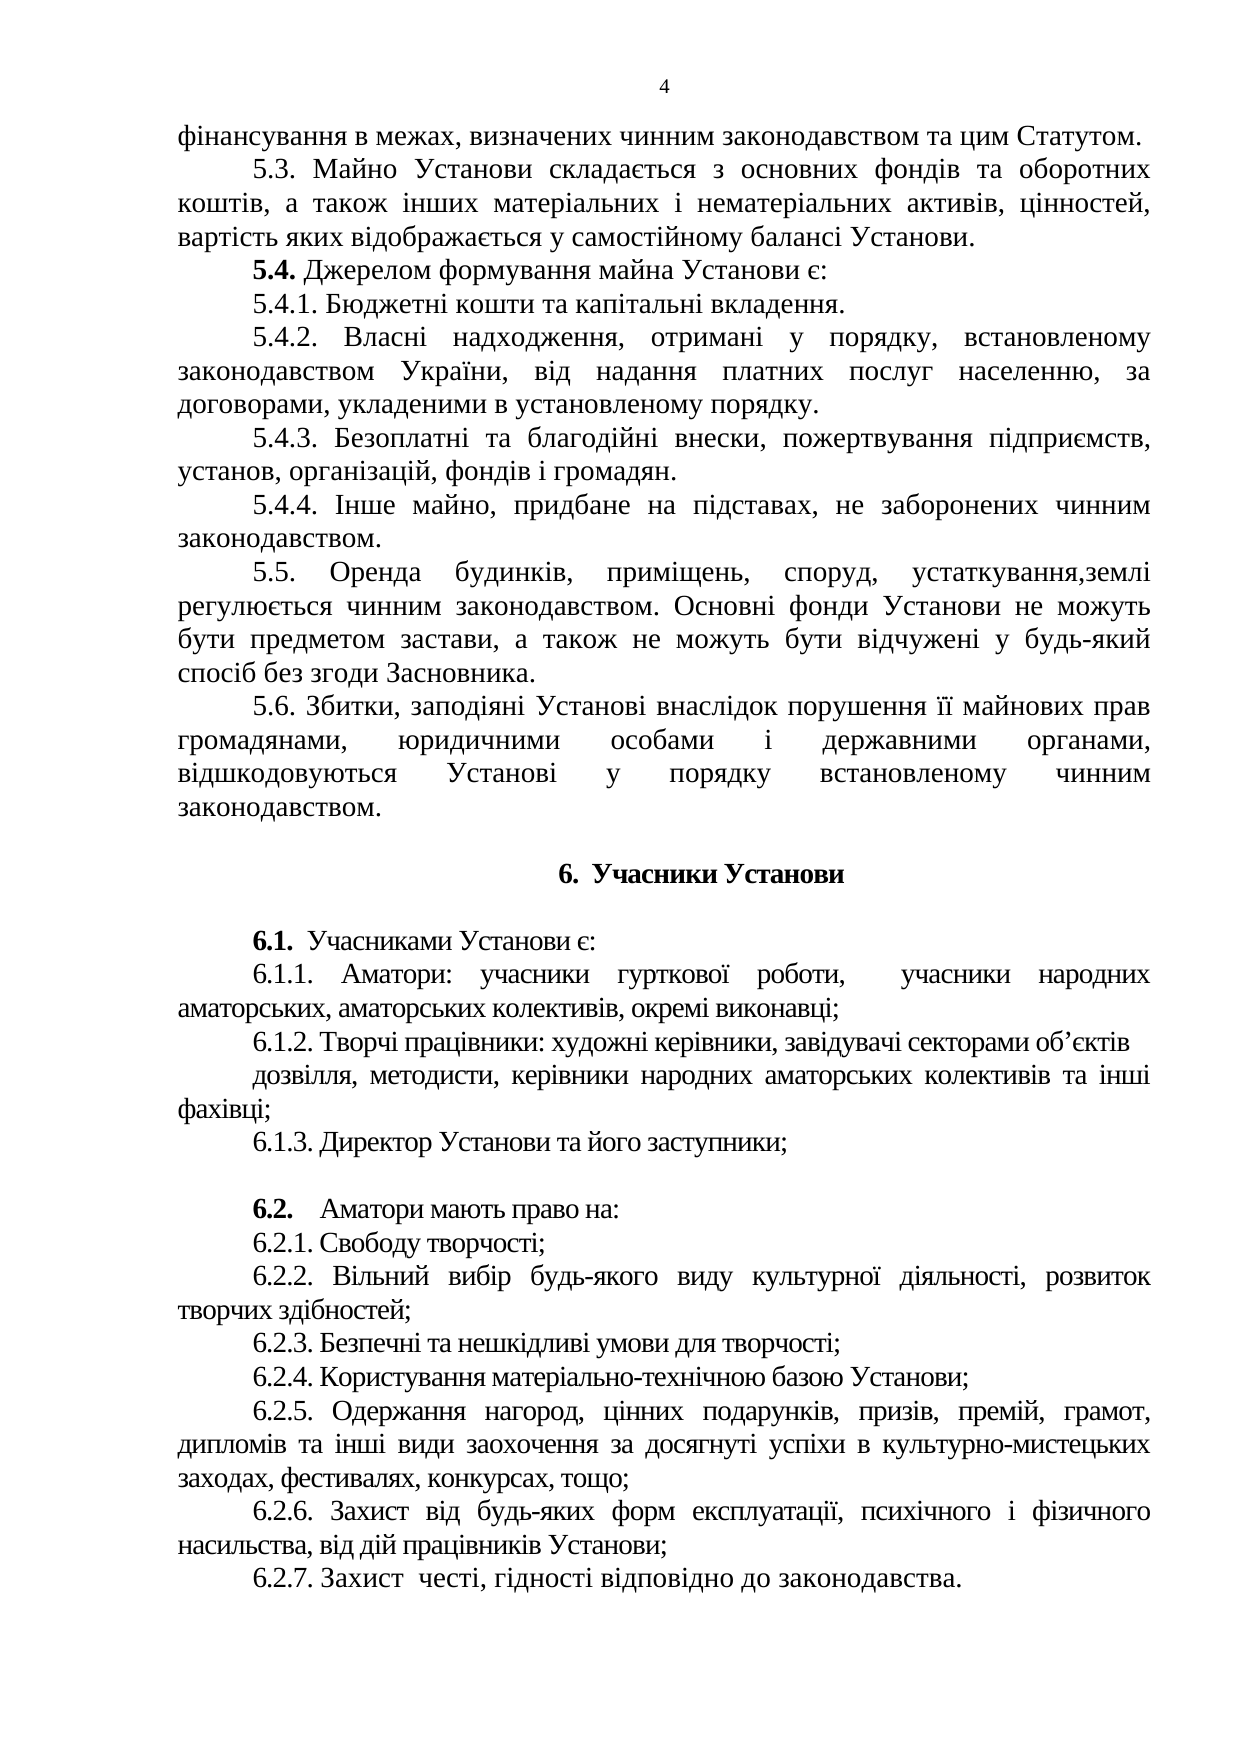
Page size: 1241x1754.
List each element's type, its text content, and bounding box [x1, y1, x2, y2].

text 6.1.3. Директор Установи та його заступники; [177, 1124, 1152, 1158]
text 5.6. Збитки, заподіяні Установі внаслідок порушення її майнових прав громадянами, юридичними особами і державними органами, відшкодовуються Установі у порядку встановленому чинним законодавством. [177, 688, 1152, 822]
text 5.4.3. Безоплатні та благодійні внески, пожертвування підприємств, установ, організацій, фондів і громадян. [177, 420, 1152, 487]
text 5.4.2. Власні надходження, отримані у порядку, встановленому законодавством України, від надання платних послуг населенню, за договорами, укладеними в установленому порядку. [177, 319, 1152, 420]
text 6. Учасники Установи [177, 856, 1152, 889]
text дозвілля, методисти, керівники народних аматорських колективів та інші фахівці; [177, 1057, 1152, 1124]
text 6.2.6. Захист від будь-яких форм експлуатації, психічного і фізичного насильства, від дій працівників Установи; [177, 1493, 1152, 1560]
text 6.2.5. Одержання нагород, цінних подарунків, призів, премій, грамот, дипломів та інші види заохочення за досягнуті успіхи в культурно-мистецьких заходах, фестивалях, конкурсах, тощо; [177, 1393, 1152, 1493]
text 6.2. Аматори мають право на: [177, 1191, 1152, 1225]
text 6.1.1. Аматори: учасники гурткової роботи, учасники народних аматорських, аматорських колективів, окремі виконавці; [177, 957, 1152, 1024]
text 5.4.4. Інше майно, придбане на підставах, не заборонених чинним законодавством. [177, 487, 1152, 554]
text 6.1. Учасниками Установи є: [177, 923, 1152, 957]
text 5.4. Джерелом формування майна Установи є: [177, 252, 1152, 286]
text 6.2.4. Користування матеріально-технічною базою Установи; [177, 1359, 1152, 1393]
text 6.2.1. Свободу творчості; [177, 1225, 1152, 1258]
text 6.2.3. Безпечні та нешкідливі умови для творчості; [177, 1326, 1152, 1359]
text 6.1.2. Творчі працівники: художні керівники, завідувачі секторами об’єктів [177, 1024, 1152, 1057]
text 6.2.7. Захист честі, гідності відповідно до законодавства. [177, 1560, 1152, 1594]
text 6.2.2. Вільний вибір будь-якого виду культурної діяльності, розвиток творчих здібностей; [177, 1258, 1152, 1326]
text 5.4.1. Бюджетні кошти та капітальні вкладення. [177, 286, 1152, 319]
text 5.5. Оренда будинків, приміщень, споруд, устаткування,землі регулюється чинним законодавством. Основні фонди Установи не можуть бути предметом застави, а також не можуть бути відчужені у будь-який спосіб без згоди Засновника. [177, 554, 1152, 688]
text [177, 118, 1152, 152]
text 5.3. Майно Установи складається з основних фондів та оборотних коштів, а також інших матеріальних і нематеріальних активів, цінностей, вартість яких відображається у самостійному балансі Установи. [177, 152, 1152, 252]
